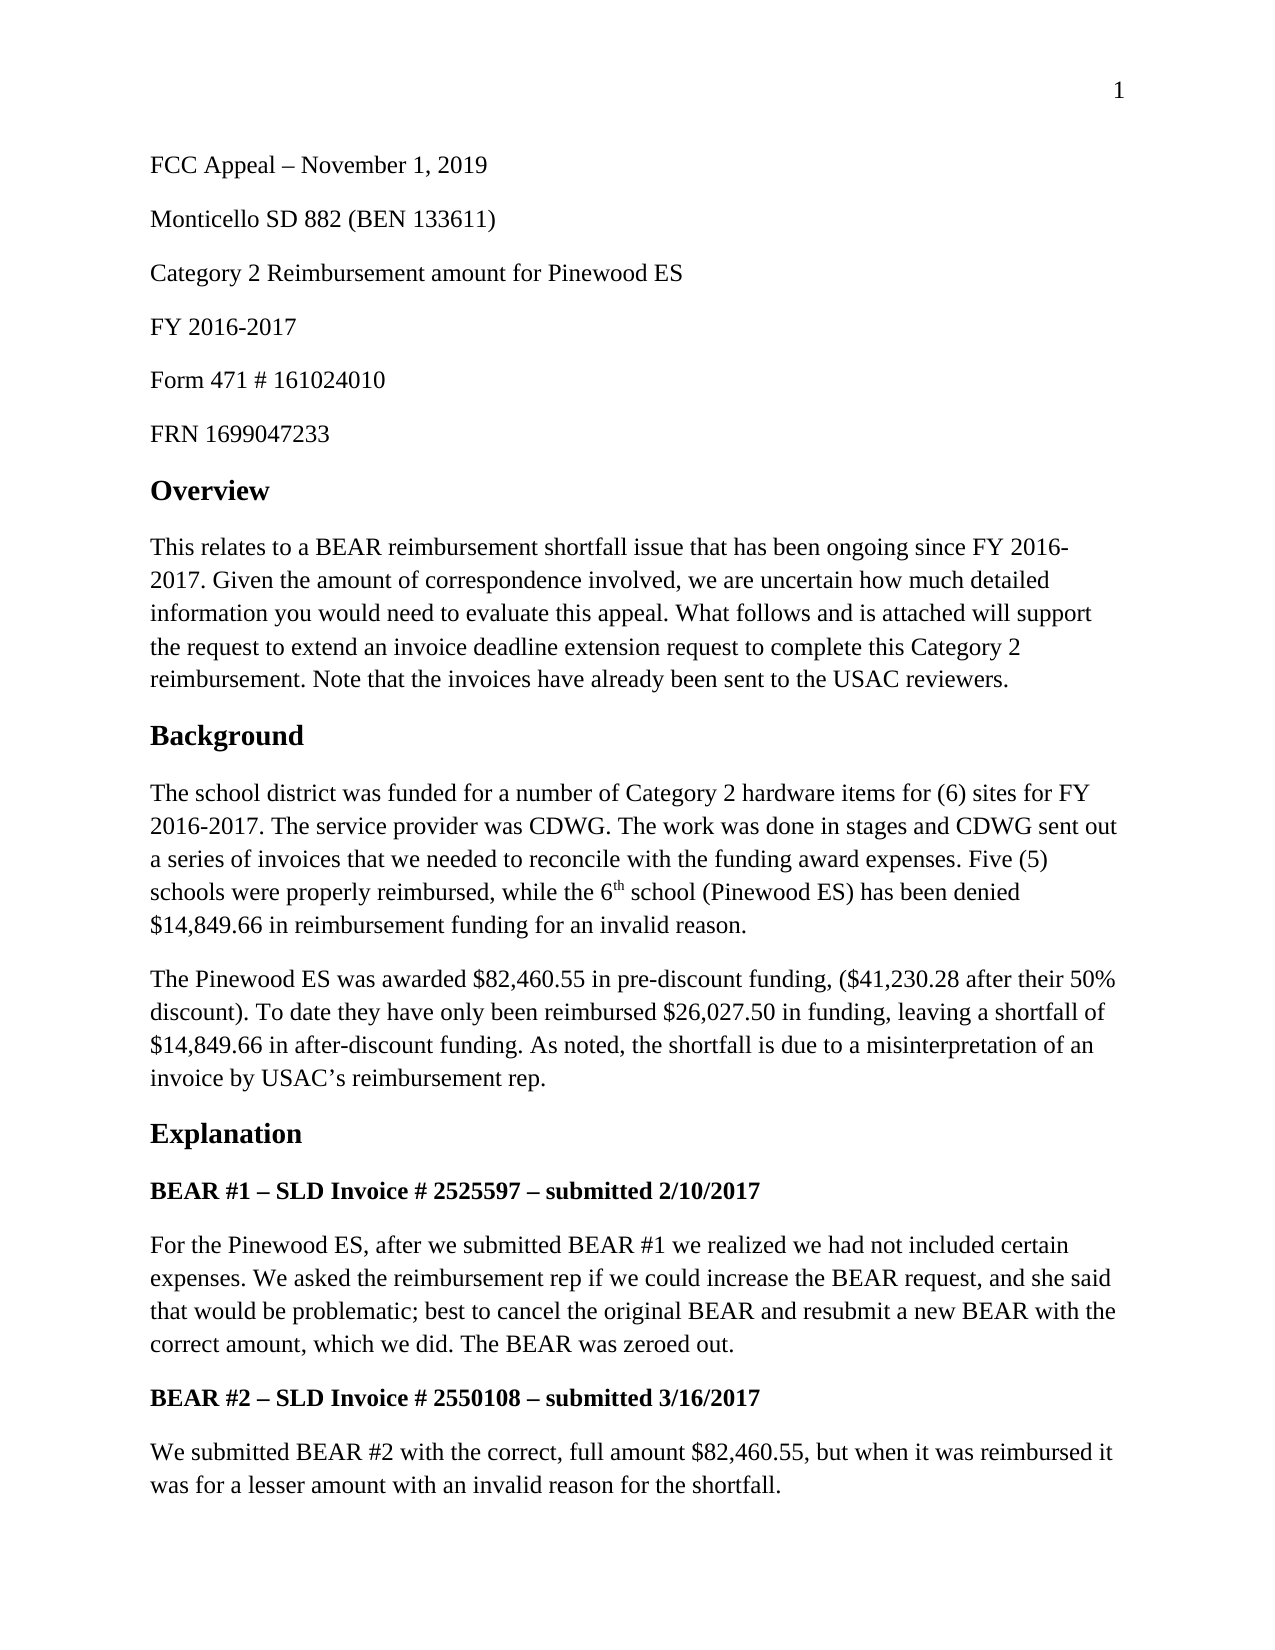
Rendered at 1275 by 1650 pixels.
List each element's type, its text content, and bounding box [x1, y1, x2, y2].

text Background [150, 718, 1125, 752]
text Category 2 Reimbursement amount for Pinewood ES [150, 258, 1125, 286]
text Explanation [150, 1117, 1125, 1150]
text The Pinewood ES was awarded $82,460.55 in pre-discount funding, ($41,230.28 after their 50% discount). To date they have only been reimbursed $26,027.50 in funding, leaving a shortfall of $14,849.66 in after-discount funding. As noted, the shortfall is due to a misinterpretation of an invoice by USAC’s reimbursement rep. [150, 964, 1125, 1092]
text This relates to a BEAR reimbursement shortfall issue that has been ongoing since FY 2016-2017. Given the amount of correspondence involved, we are uncertain how much detailed information you would need to evaluate this appeal. What follows and is attached will support the request to extend an invoice deadline extension request to complete this Category 2 reimbursement. Note that the invoices have already been sent to the USAC reviewers. [150, 532, 1125, 693]
text FY 2016-2017 [150, 312, 1125, 340]
text The school district was funded for a number of Category 2 hardware items for (6) sites for FY 2016-2017. The service provider was CDWG. The work was done in stages and CDWG sent out a series of invoices that we needed to reconcile with the funding award expenses. Five (5) schools were properly reimbursed, while the 6th school (Pinewood ES) has been denied $14,849.66 in reimbursement funding for an invalid reason. [150, 778, 1125, 939]
text BEAR #1 – SLD Invoice # 2525597 – submitted 2/10/2017 [150, 1176, 1125, 1205]
text FRN 1699047233 [150, 419, 1125, 448]
text BEAR #2 – SLD Invoice # 2550108 – submitted 3/16/2017 [150, 1383, 1125, 1412]
text We submitted BEAR #2 with the correct, full amount $82,460.55, but when it was reimbursed it was for a lesser amount with an invalid reason for the shortfall. [150, 1437, 1125, 1498]
text Monticello SD 882 (BEN 133611) [150, 204, 1125, 233]
text FCC Appeal – November 1, 2019 [150, 150, 1125, 179]
text For the Pinewood ES, after we submitted BEAR #1 we realized we had not included certain expenses. We asked the reimbursement rep if we could increase the BEAR request, and she said that would be problematic; best to cancel the original BEAR and resubmit a new BEAR with the correct amount, which we did. The BEAR was zeroed out. [150, 1230, 1125, 1358]
text Overview [150, 473, 1125, 507]
text Form 471 # 161024010 [150, 365, 1125, 394]
